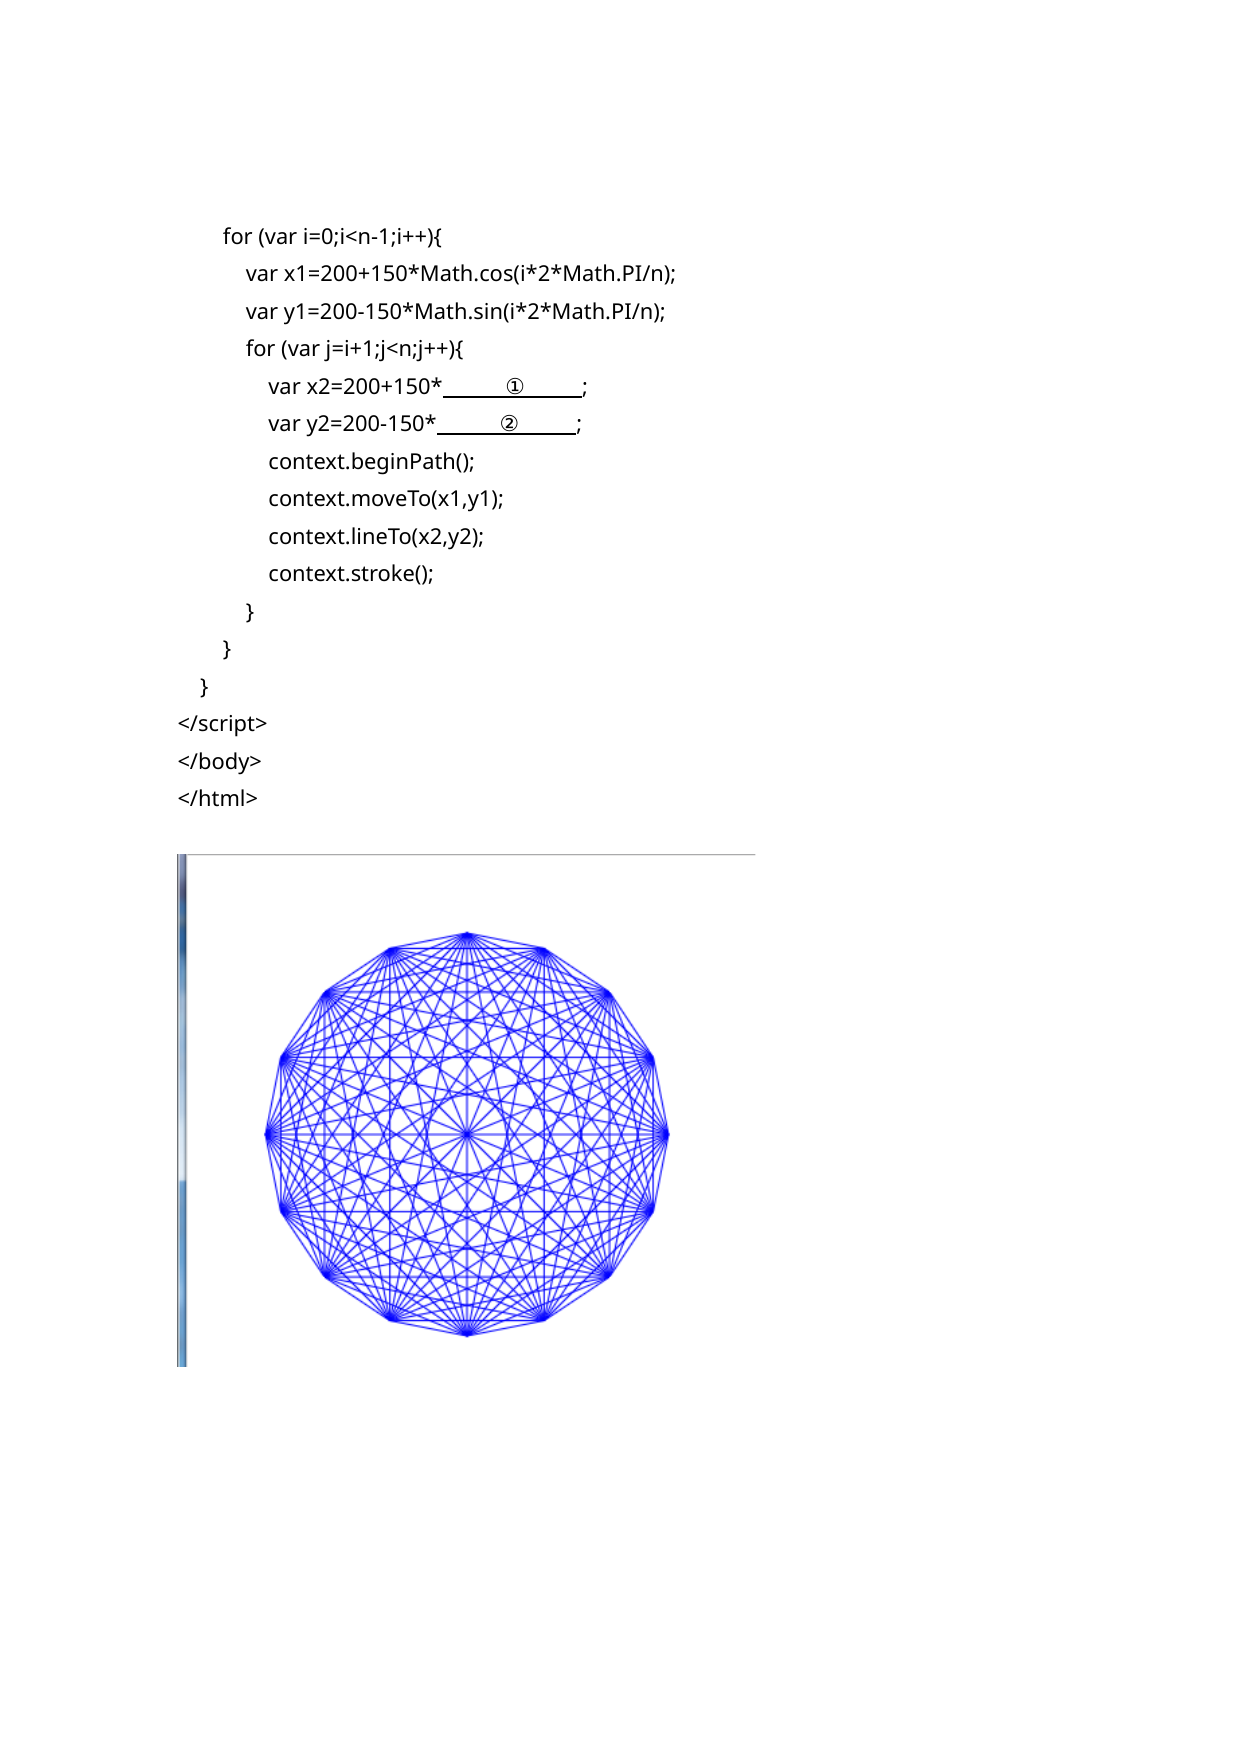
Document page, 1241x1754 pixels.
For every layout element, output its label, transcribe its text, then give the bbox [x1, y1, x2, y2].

text var y1=200-150*Math.sin(i*2*Math.PI/n); [177, 292, 1063, 329]
text } [177, 667, 1063, 704]
text for (var i=0;i<n-1;i++){ [177, 217, 1063, 254]
picture [177, 854, 756, 1367]
text context.moveTo(x1,y1); [177, 479, 1063, 517]
text context.lineTo(x2,y2); [177, 517, 1063, 554]
text } [177, 592, 1063, 629]
text var y2=200-150* ② ; [177, 404, 1063, 442]
text </script> [177, 704, 1063, 742]
text var x1=200+150*Math.cos(i*2*Math.PI/n); [177, 254, 1063, 292]
text for (var j=i+1;j<n;j++){ [177, 329, 1063, 367]
text } [177, 629, 1063, 667]
text context.stroke(); [177, 554, 1063, 592]
text var x2=200+150* ① ; [177, 367, 1063, 404]
text </html> [177, 779, 1063, 817]
text context.beginPath(); [177, 442, 1063, 479]
text </body> [177, 742, 1063, 779]
